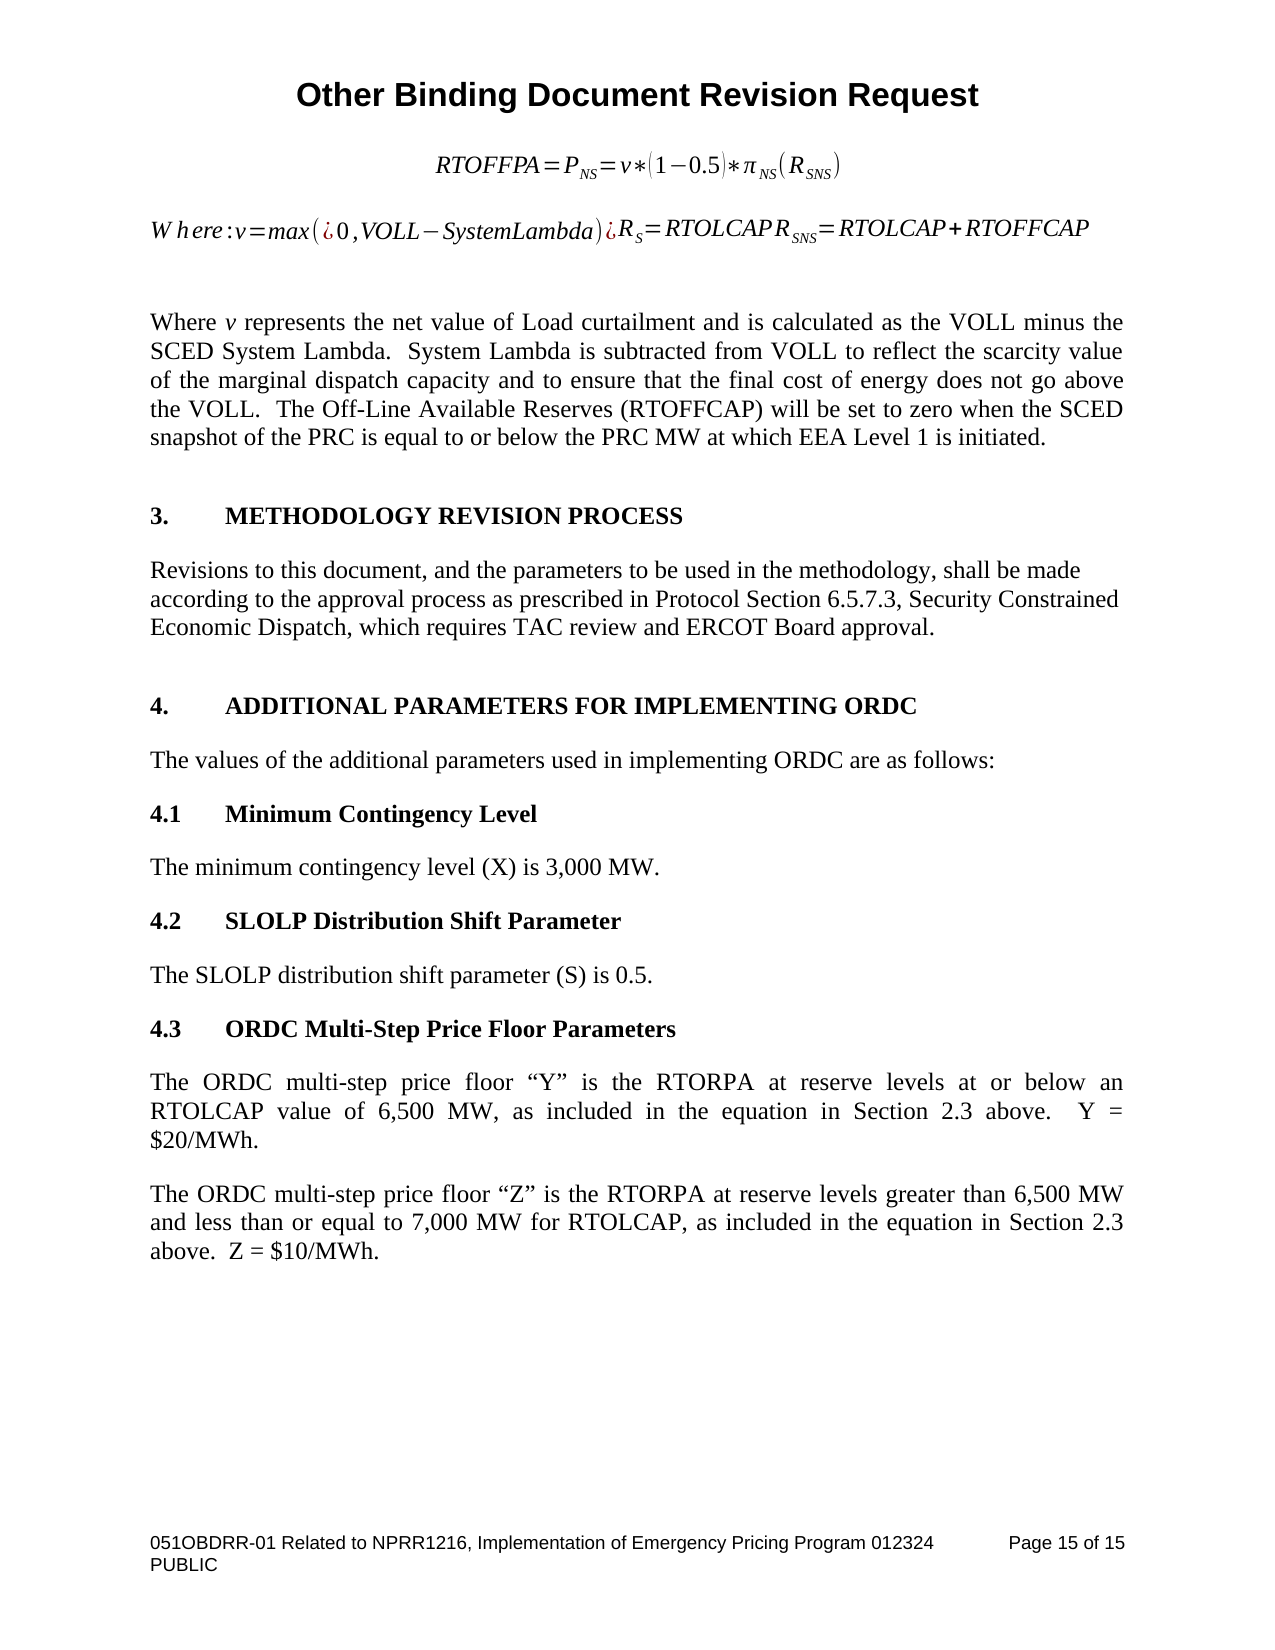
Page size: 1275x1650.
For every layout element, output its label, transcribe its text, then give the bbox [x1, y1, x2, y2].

text Where v represents the net value of Load curtailment and is calculated as the VOLL minus the SCED System Lambda. System Lambda is subtracted from VOLL to reflect the scarcity value of the marginal dispatch capacity and to ensure that the final cost of energy does not go above the VOLL. The Off-Line Available Reserves (RTOFFCAP) will be set to zero when the SCED snapshot of the PRC is equal to or below the PRC MW at which EEA Level 1 is initiated. [150, 307, 1125, 451]
text 4.3 ORDC Multi-Step Price Floor Parameters [150, 1014, 1125, 1042]
text The values of the additional parameters used in implementing ORDC are as follows: [150, 745, 1125, 774]
text 4.2 SLOLP Distribution Shift Parameter [150, 906, 1125, 935]
text 4. Additional Parameters for Implementing ORDC [150, 691, 1125, 720]
text The ORDC multi-step price floor “Y” is the RTORPA at reserve levels at or below an RTOLCAP value of 6,500 MW, as included in the equation in Section 2.3 above. Y = $20/MWh. [150, 1067, 1125, 1154]
text Revisions to this document, and the parameters to be used in the methodology, shall be made according to the approval process as prescribed in Protocol Section 6.5.7.3, Security Constrained Economic Dispatch, which requires TAC review and ERCOT Board approval. [150, 555, 1125, 641]
text The SLOLP distribution shift parameter (S) is 0.5. [150, 960, 1125, 989]
text The ORDC multi-step price floor “Z” is the RTORPA at reserve levels greater than 6,500 MW and less than or equal to 7,000 MW for RTOLCAP, as included in the equation in Section 2.3 above. Z = $10/MWh. [150, 1179, 1125, 1265]
text The minimum contingency level (X) is 3,000 MW. [150, 852, 1125, 881]
text 4.1 Minimum Contingency Level [150, 799, 1125, 827]
text 3. Methodology Revision Process [150, 501, 1125, 530]
